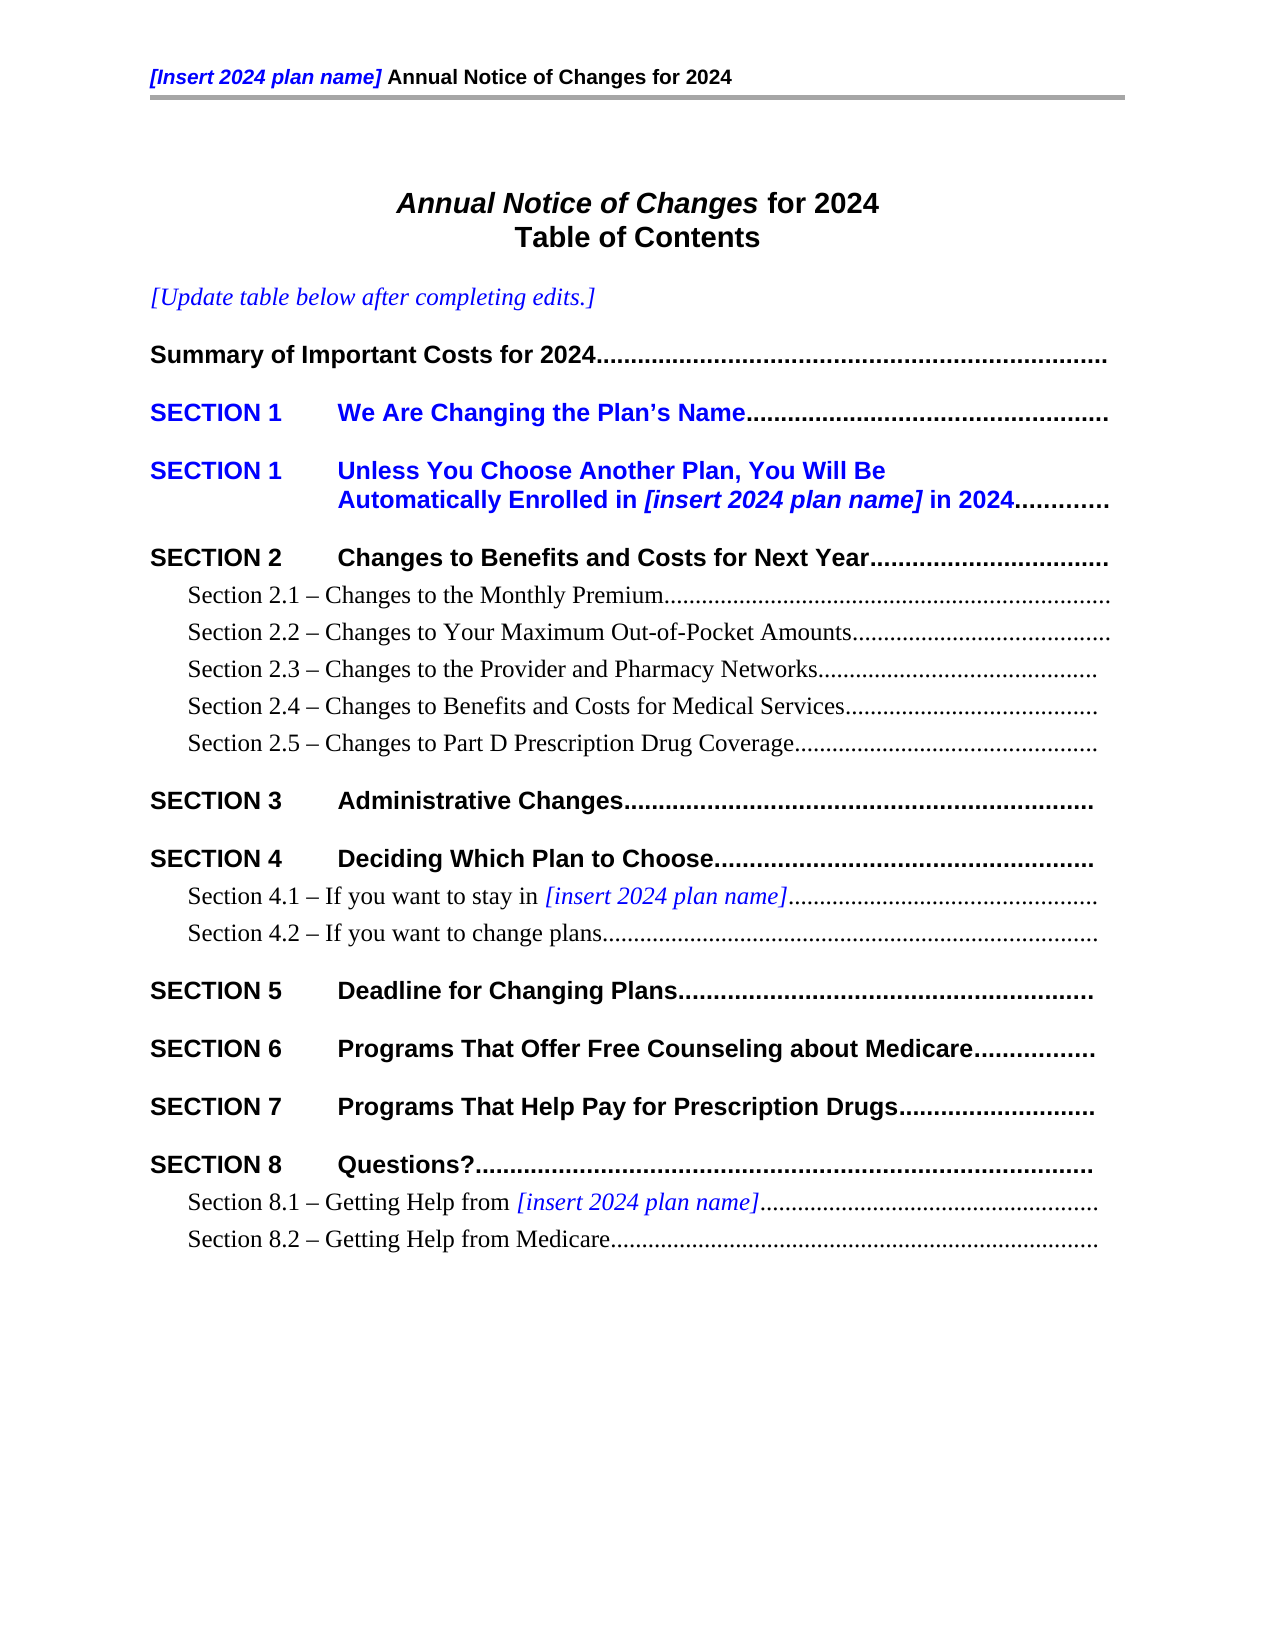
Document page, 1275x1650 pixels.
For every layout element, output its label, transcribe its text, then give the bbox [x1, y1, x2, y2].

text [Update table below after completing edits.] [150, 282, 1125, 311]
text SECTION 1 We Are Changing the Plan’s Name 7 [150, 398, 1050, 427]
text Section 4.1 – If you want to stay in [insert 2024 plan name] 24 [187, 881, 1087, 910]
text Summary of Important Costs for 2024 5 [150, 340, 1050, 369]
text Section 8.1 – Getting Help from [insert 2024 plan name] 27 [187, 1187, 1087, 1216]
text Section 2.2 – Changes to Your Maximum Out-of-Pocket Amounts 9 [187, 617, 1087, 646]
text SECTION 7 Programs That Help Pay for Prescription Drugs 26 [150, 1092, 1050, 1121]
text SECTION 6 Programs That Offer Free Counseling about Medicare 25 [150, 1034, 1050, 1063]
text SECTION 4 Deciding Which Plan to Choose 24 [150, 844, 1050, 873]
text Annual Notice of Changes for 2024 Table of Contents [150, 186, 1125, 253]
text Section 2.3 – Changes to the Provider and Pharmacy Networks 10 [187, 654, 1087, 683]
text Section 2.1 – Changes to the Monthly Premium 8 [187, 580, 1087, 609]
text SECTION 1 Unless You Choose Another Plan, You Will Be Automatically Enrolled in [insert 2024 plan name] in 2024 7 [150, 456, 1050, 514]
text SECTION 8 Questions? 27 [150, 1150, 1050, 1179]
text SECTION 3 Administrative Changes 23 [150, 786, 1050, 815]
text SECTION 2 Changes to Benefits and Costs for Next Year 8 [150, 543, 1050, 572]
text Section 2.4 – Changes to Benefits and Costs for Medical Services 11 [187, 691, 1087, 720]
text Section 4.2 – If you want to change plans 24 [187, 918, 1087, 947]
text SECTION 5 Deadline for Changing Plans 25 [150, 976, 1050, 1005]
text Section 2.5 – Changes to Part D Prescription Drug Coverage 12 [187, 728, 1087, 757]
text Section 8.2 – Getting Help from Medicare 27 [187, 1224, 1087, 1253]
